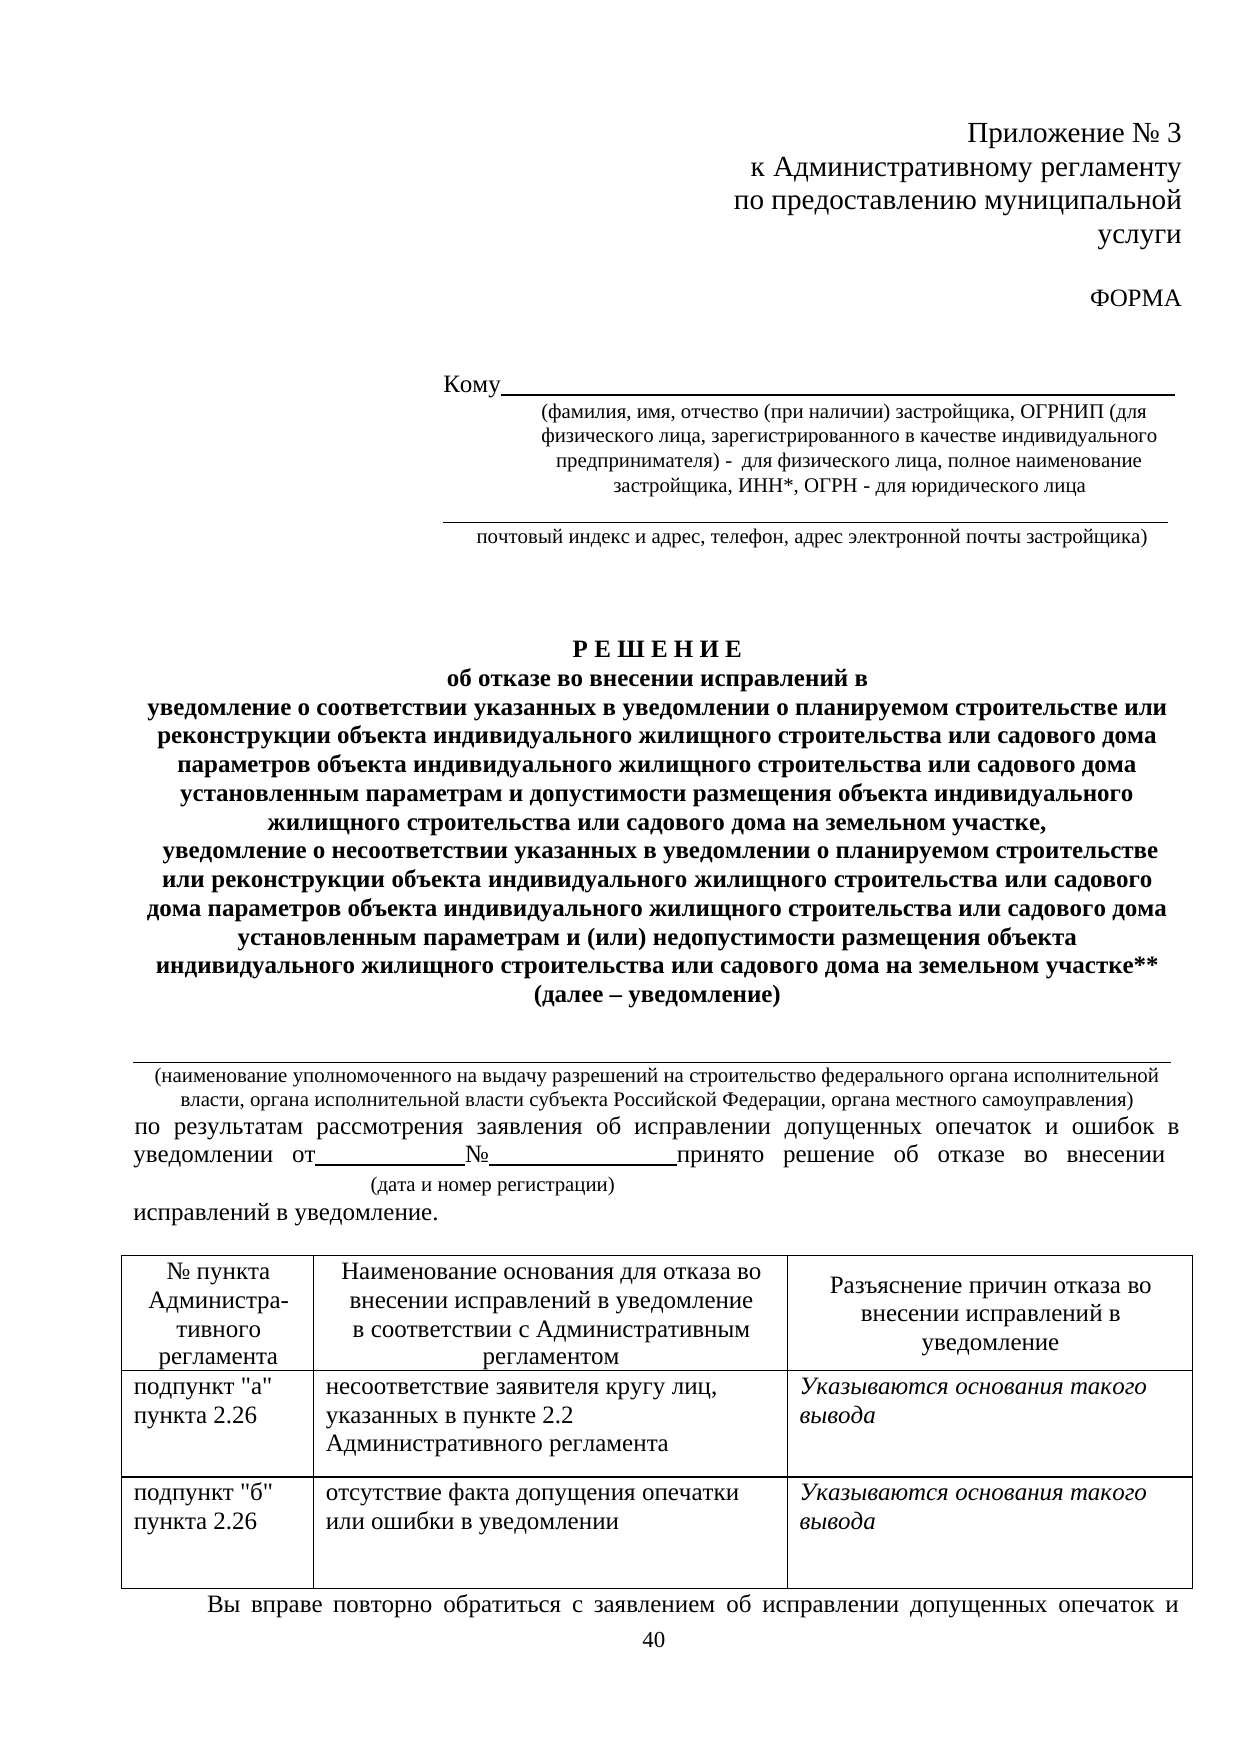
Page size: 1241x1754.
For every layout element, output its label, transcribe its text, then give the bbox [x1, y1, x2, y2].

text Р Е Ш Е Н И Е [133, 634, 1181, 663]
text уведомление о соответствии указанных в уведомлении о планируемом строительстве или реконструкции объекта индивидуального жилищного строительства или садового дома параметров объекта индивидуального жилищного строительства или садового дома установленным параметрам и допустимости размещения объекта индивидуального жилищного строительства или садового дома на земельном участке, [133, 692, 1181, 836]
table_cell подпункт "а" пункта 2.26 [122, 1371, 313, 1476]
text исправлений в уведомление. [133, 1197, 1205, 1226]
table_cell несоответствие заявителя кругу лиц, указанных в пункте 2.2 Административного регламента [314, 1371, 787, 1476]
table_cell Указываются основания такого вывода [788, 1371, 1192, 1476]
table_header Наименование основания для отказа во внесении исправлений в уведомление в соответствии с Административным регламентом [314, 1256, 787, 1370]
table_header № пункта Администра- тивного регламента [122, 1256, 313, 1370]
text Кому (фамилия, имя, отчество (при наличии) застройщика, ОГРНИП (для физического лица, зарегистрированного в качестве индивидуального [443, 369, 1175, 447]
text предпринимателя) - для физического лица, полное наименование застройщика, ИНН*, ОГРН - для юридического лица [556, 448, 1156, 497]
text по результатам рассмотрения заявления об исправлении допущенных опечаток и ошибок в [115, 1111, 1198, 1140]
table_cell отсутствие факта допущения опечатки или ошибки в уведомлении [314, 1478, 787, 1588]
text (наименование уполномоченного на выдачу разрешений на строительство федерального органа исполнительной власти, органа исполнительной власти субъекта Российской Федерации, органа местного самоуправления) [133, 1058, 1181, 1111]
text Приложение № 3 к Административному регламенту по предоставлению муниципальной услуги [721, 115, 1182, 249]
text (далее – уведомление) [133, 979, 1181, 1008]
text (дата и номер регистрации) [370, 1172, 1205, 1196]
text об отказе во внесении исправлений в [133, 663, 1181, 692]
text Вы вправе повторно обратиться с заявлением об исправлении допущенных опечаток и [207, 1589, 1205, 1618]
table_cell Указываются основания такого вывода [788, 1478, 1192, 1588]
text уведомление о несоответствии указанных в уведомлении о планируемом строительстве или реконструкции объекта индивидуального жилищного строительства или садового дома параметров объекта индивидуального жилищного строительства или садового дома установленным параметрам и (или) недопустимости размещения объекта индивидуального жилищного строительства или садового дома на земельном участке** [135, 836, 1179, 979]
text ФОРМА [102, 283, 1182, 312]
text почтовый индекс и адрес, телефон, адрес электронной почты застройщика) [476, 518, 1205, 548]
table_cell подпункт "б" пункта 2.26 [122, 1478, 313, 1588]
text уведомлении от № принято решение об отказе во внесении [133, 1140, 1205, 1168]
table_header Разъяснение причин отказа во внесении исправлений в уведомление [788, 1256, 1192, 1370]
